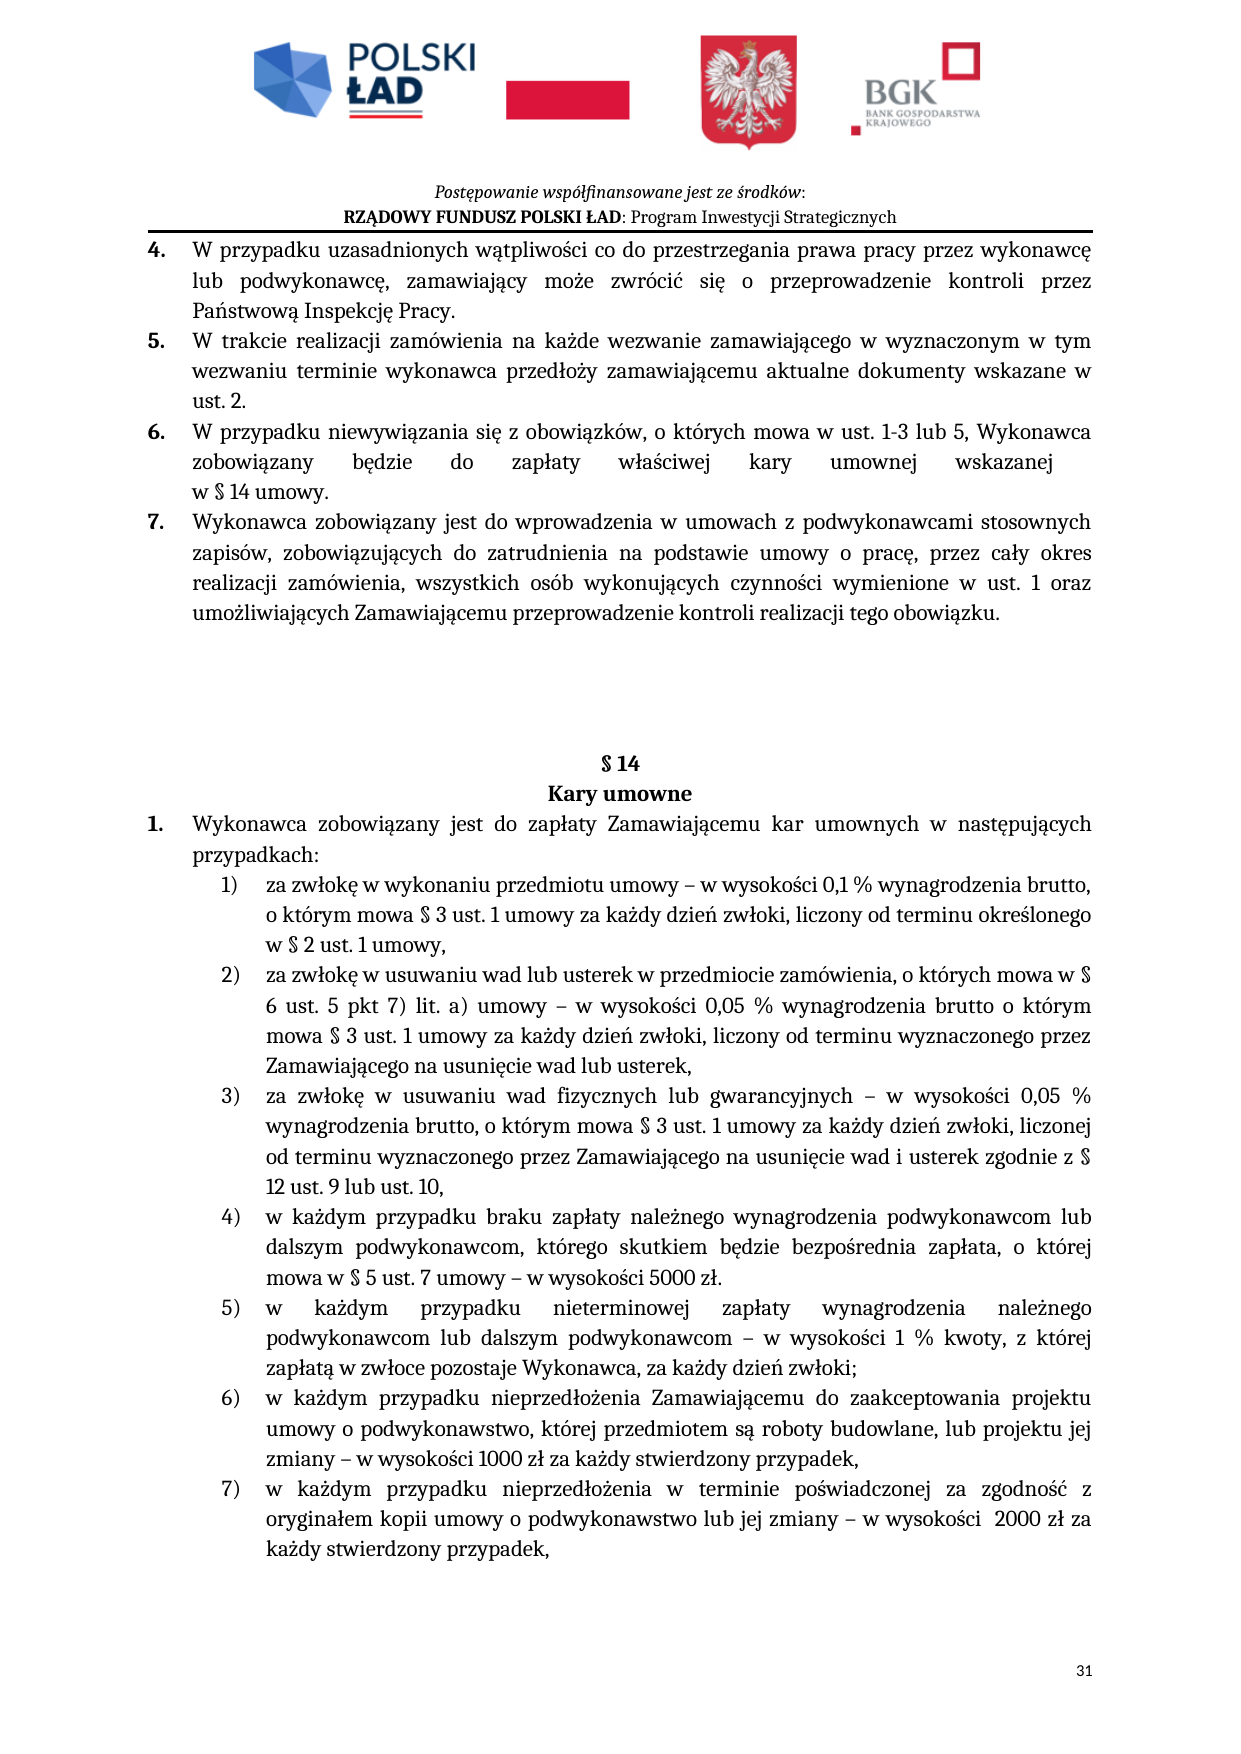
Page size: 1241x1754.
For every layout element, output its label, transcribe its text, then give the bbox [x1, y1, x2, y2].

picture [236, 14, 1005, 157]
list w każdym przypadku nieprzedłożenia w terminie poświadczonej za zgodność z oryginałem kopii umowy o podwykonawstwo lub jej zmiany – w wysokości 2000 zł za każdy stwierdzony przypadek, [221, 1476, 1093, 1562]
list za zwłokę w wykonaniu przedmiotu umowy – w wysokości 0,1 % wynagrodzenia brutto, o którym mowa § 3 ust. 1 umowy za każdy dzień zwłoki, liczony od terminu określonego w § 2 ust. 1 umowy, [221, 872, 1093, 958]
list za zwłokę w usuwaniu wad lub usterek w przedmiocie zamówienia, o których mowa w § 6 ust. 5 pkt 7) lit. a) umowy – w wysokości 0,05 % wynagrodzenia brutto o którym mowa § 3 ust. 1 umowy za każdy dzień zwłoki, liczony od terminu wyznaczonego przez Zamawiającego na usunięcie wad lub usterek, [221, 962, 1093, 1079]
list w każdym przypadku braku zapłaty należnego wynagrodzenia podwykonawcom lub dalszym podwykonawcom, którego skutkiem będzie bezpośrednia zapłata, o której mowa w § 5 ust. 7 umowy – w wysokości 5000 zł. [221, 1204, 1093, 1291]
list W przypadku uzasadnionych wątpliwości co do przestrzegania prawa pracy przez wykonawcę lub podwykonawcę, zamawiający może zwrócić się o przeprowadzenie kontroli przez Państwową Inspekcję Pracy. [148, 237, 1093, 324]
text Kary umowne [148, 781, 1093, 807]
list za zwłokę w usuwaniu wad fizycznych lub gwarancyjnych – w wysokości 0,05 % wynagrodzenia brutto, o którym mowa § 3 ust. 1 umowy za każdy dzień zwłoki, liczonej od terminu wyznaczonego przez Zamawiającego na usunięcie wad i usterek zgodnie z § 12 ust. 9 lub ust. 10, [221, 1083, 1093, 1200]
list W przypadku niewywiązania się z obowiązków, o których mowa w ust. 1-3 lub 5, Wykonawca zobowiązany będzie do zapłaty właściwej kary umownej wskazanej w § 14 umowy. [148, 418, 1093, 505]
text § 14 [148, 751, 1093, 777]
list w każdym przypadku nieprzedłożenia Zamawiającemu do zaakceptowania projektu umowy o podwykonawstwo, której przedmiotem są roboty budowlane, lub projektu jej zmiany – w wysokości 1000 zł za każdy stwierdzony przypadek, [221, 1385, 1093, 1472]
list W trakcie realizacji zamówienia na każde wezwanie zamawiającego w wyznaczonym w tym wezwaniu terminie wykonawca przedłoży zamawiającemu aktualne dokumenty wskazane w ust. 2. [148, 328, 1093, 414]
list w każdym przypadku nieterminowej zapłaty wynagrodzenia należnego podwykonawcom lub dalszym podwykonawcom – w wysokości 1 % kwoty, z której zapłatą w zwłoce pozostaje Wykonawca, za każdy dzień zwłoki; [221, 1294, 1093, 1381]
list Wykonawca zobowiązany jest do zapłaty Zamawiającemu kar umownych w następujących przypadkach: [148, 811, 1093, 868]
list Wykonawca zobowiązany jest do wprowadzenia w umowach z podwykonawcami stosownych zapisów, zobowiązujących do zatrudnienia na podstawie umowy o pracę, przez cały okres realizacji zamówienia, wszystkich osób wykonujących czynności wymienione w ust. 1 oraz umożliwiających Zamawiającemu przeprowadzenie kontroli realizacji tego obowiązku. [148, 509, 1093, 626]
